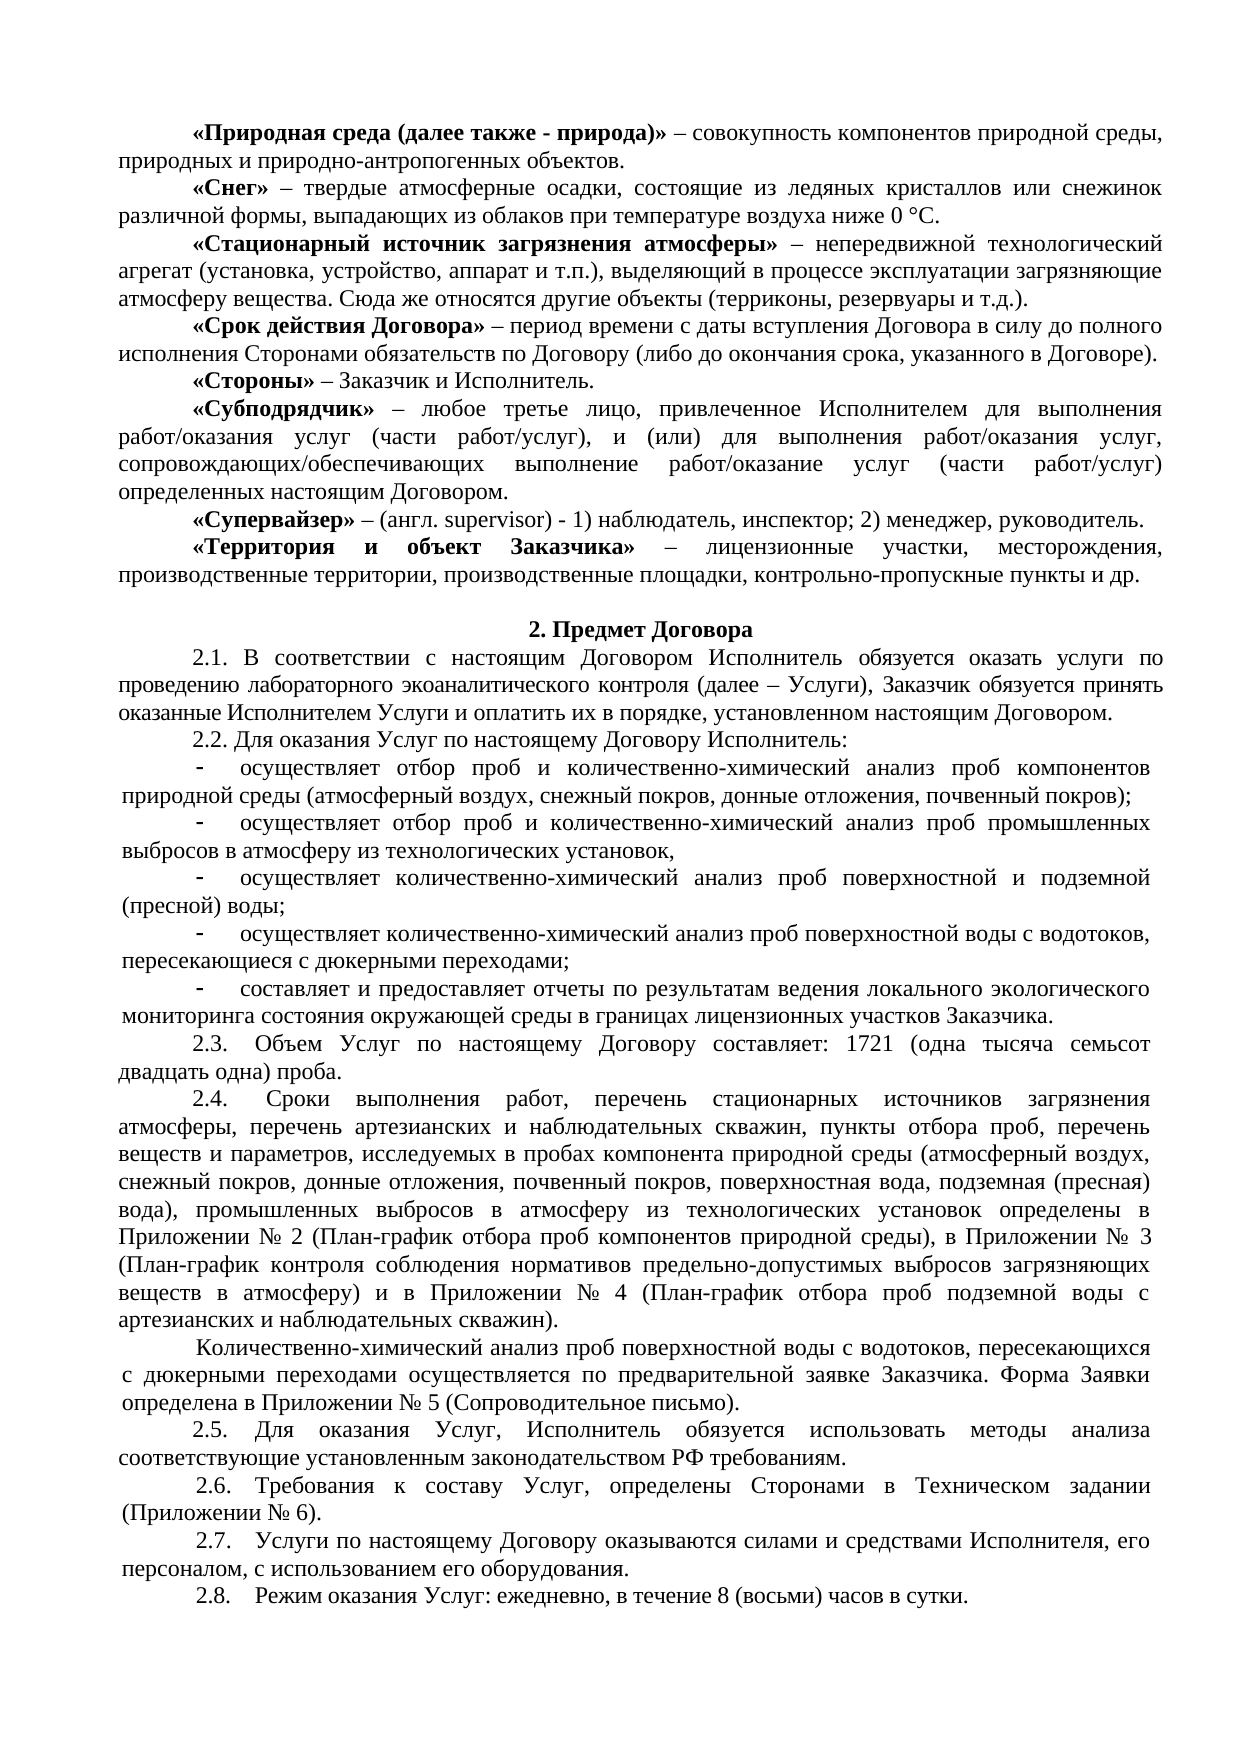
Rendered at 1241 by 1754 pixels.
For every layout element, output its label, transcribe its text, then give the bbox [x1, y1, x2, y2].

text 2. Предмет Договора [118, 615, 1163, 643]
text 2.1. В соответствии с настоящим Договором Исполнитель обязуется оказать услуги по проведению лабораторного экоаналитического контроля (далее – Услуги), Заказчик обязуется принять оказанные Исполнителем Услуги и оплатить их в порядке, установленном настоящим Договором. [118, 643, 1163, 725]
text «Территория и объект Заказчика» – лицензионные участки, месторождения, производственные территории, производственные площадки, контрольно-пропускные пункты и др. [118, 532, 1163, 587]
list Режим оказания Услуг: ежедневно, в течение 8 (восьми) часов в сутки. [122, 1581, 1152, 1609]
text 2.2. Для оказания Услуг по настоящему Договору Исполнитель: [118, 725, 1163, 753]
list Объем Услуг по настоящему Договору составляет: 1721 (одна тысяча семьсот двадцать одна) проба. [118, 1029, 1152, 1084]
list осуществляет количественно-химический анализ проб поверхностной воды с водотоков, пересекающиеся с дюкерными переходами; [122, 919, 1152, 974]
text «Снег» – твердые атмосферные осадки, состоящие из ледяных кристаллов или снежинок различной формы, выпадающих из облаков при температуре воздуха ниже 0 °С. [118, 173, 1163, 228]
list составляет и предоставляет отчеты по результатам ведения локального экологического мониторинга состояния окружающей среды в границах лицензионных участков Заказчика. [122, 974, 1152, 1029]
text Количественно-химический анализ проб поверхностной воды с водотоков, пересекающихся с дюкерными переходами осуществляется по предварительной заявке Заказчика. Форма Заявки определена в Приложении № 5 (Сопроводительное письмо). [122, 1333, 1152, 1416]
list Сроки выполнения работ, перечень стационарных источников загрязнения атмосферы, перечень артезианских и наблюдательных скважин, пункты отбора проб, перечень веществ и параметров, исследуемых в пробах компонента природной среды (атмосферный воздух, снежный покров, донные отложения, почвенный покров, поверхностная вода, подземная (пресная) вода), промышленных выбросов в атмосферу из технологических установок определены в Приложении № 2 (План-график отбора проб компонентов природной среды), в Приложении № 3 (План-график контроля соблюдения нормативов предельно-допустимых выбросов загрязняющих веществ в атмосферу) и в Приложении № 4 (План-график отбора проб подземной воды с артезианских и наблюдательных скважин). [118, 1084, 1152, 1333]
text «Супервайзер» – (англ. supervisor) - 1) наблюдатель, инспектор; 2) менеджер, руководитель. [118, 504, 1163, 532]
list Требования к составу Услуг, определены Сторонами в Техническом задании (Приложении № 6). [122, 1471, 1152, 1526]
text «Срок действия Договора» – период времени с даты вступления Договора в силу до полного исполнения Сторонами обязательств по Договору (либо до окончания срока, указанного в Договоре). [118, 311, 1163, 367]
text «Стационарный источник загрязнения атмосферы» – непередвижной технологический агрегат (установка, устройство, аппарат и т.п.), выделяющий в процессе эксплуатации загрязняющие атмосферу вещества. Сюда же относятся другие объекты (терриконы, резервуары и т.д.). [118, 228, 1163, 311]
list Услуги по настоящему Договору оказываются силами и средствами Исполнителя, его персоналом, с использованием его оборудования. [122, 1526, 1152, 1581]
list осуществляет отбор проб и количественно-химический анализ проб компонентов природной среды (атмосферный воздух, снежный покров, донные отложения, почвенный покров); [122, 753, 1152, 808]
list осуществляет отбор проб и количественно-химический анализ проб промышленных выбросов в атмосферу из технологических установок, [122, 808, 1152, 863]
text «Субподрядчик» – любое третье лицо, привлеченное Исполнителем для выполнения работ/оказания услуг (части работ/услуг), и (или) для выполнения работ/оказания услуг, сопровождающих/обеспечивающих выполнение работ/оказание услуг (части работ/услуг) определенных настоящим Договором. [118, 394, 1163, 504]
list Для оказания Услуг, Исполнитель обязуется использовать методы анализа соответствующие установленным законодательством РФ требованиям. [118, 1416, 1152, 1471]
list осуществляет количественно-химический анализ проб поверхностной и подземной (пресной) воды; [122, 863, 1152, 919]
text «Стороны» – Заказчик и Исполнитель. [118, 367, 1163, 394]
text «Природная среда (далее также - природа)» – совокупность компонентов природной среды, природных и природно-антропогенных объектов. [118, 118, 1163, 173]
